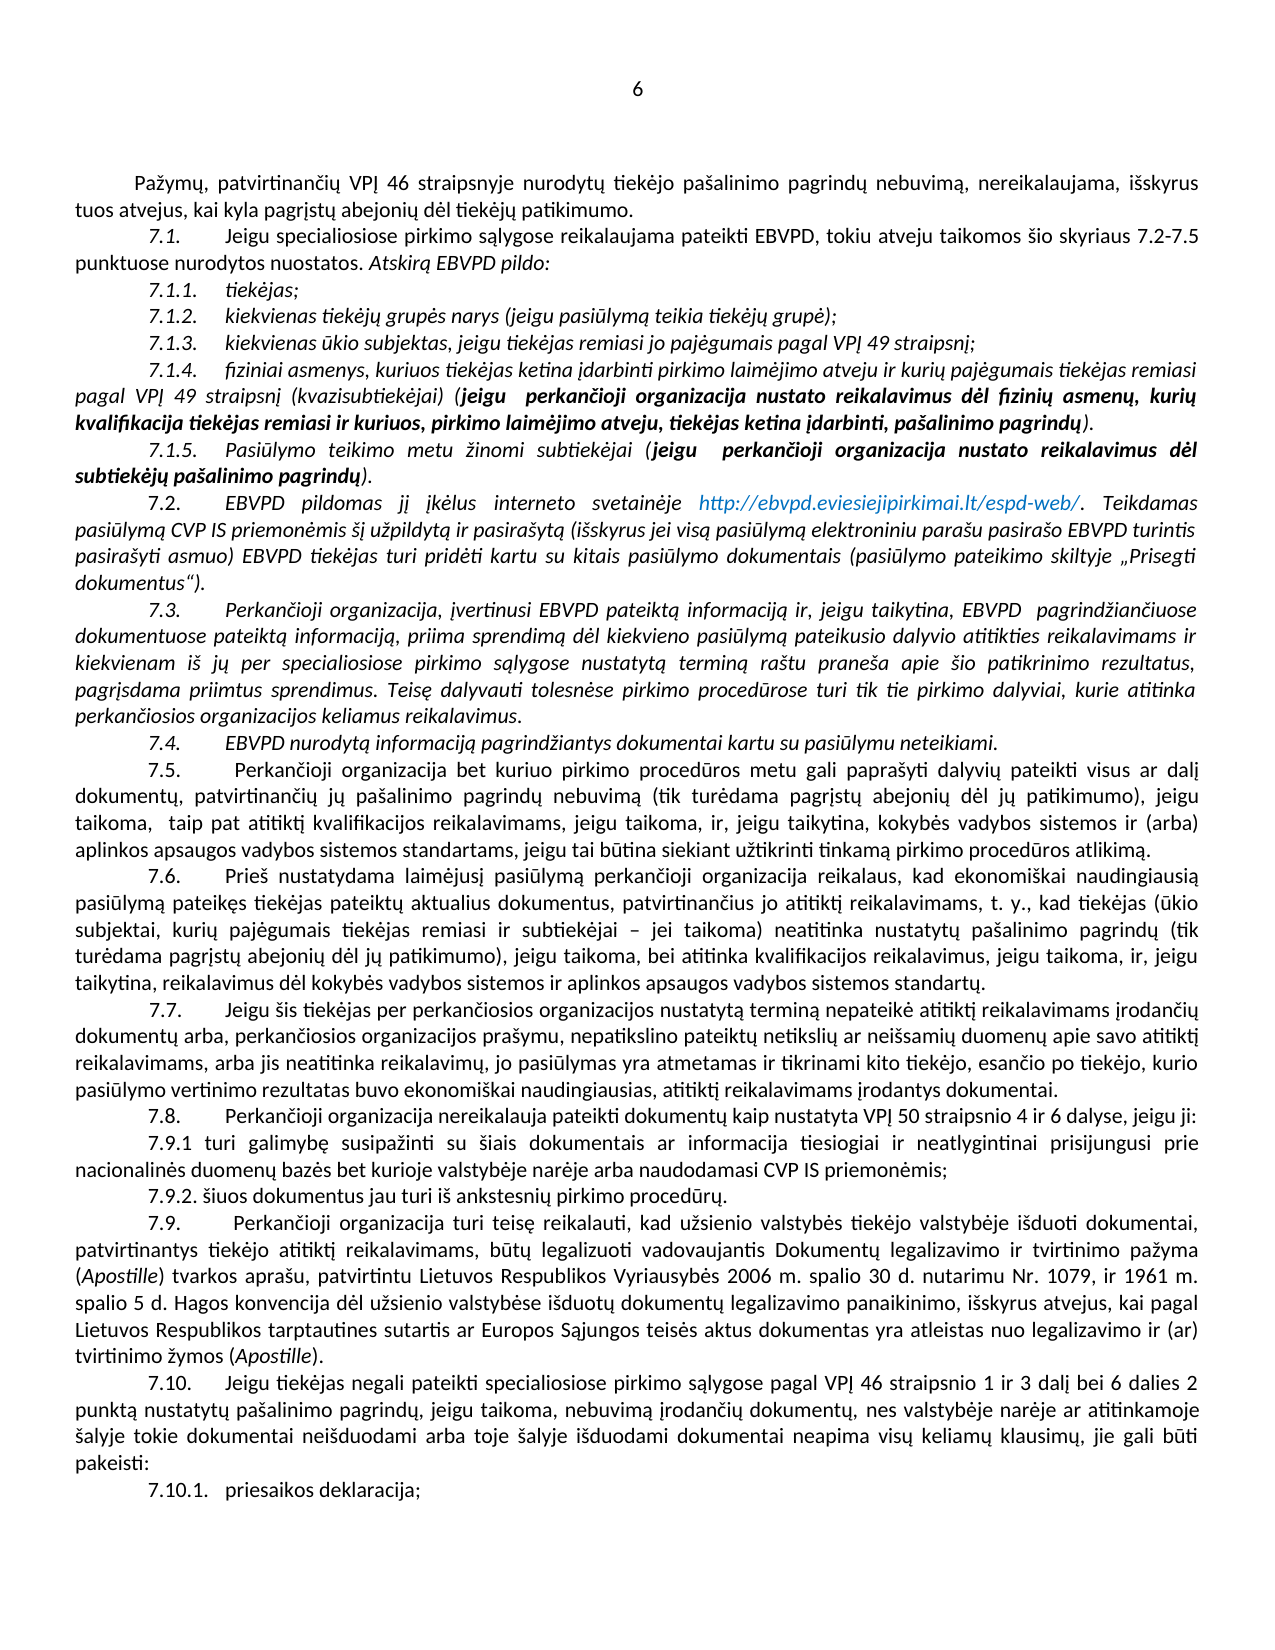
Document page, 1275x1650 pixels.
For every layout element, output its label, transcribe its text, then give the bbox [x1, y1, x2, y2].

list EBVPD nurodytą informaciją pagrindžiantys dokumentai kartu su pasiūlymu neteikiami. [75, 729, 1200, 756]
list fiziniai asmenys, kuriuos tiekėjas ketina įdarbinti pirkimo laimėjimo atveju ir kurių pajėgumais tiekėjas remiasi pagal VPĮ 49 straipsnį (kvazisubtiekėjai) (jeigu perkančioji organizacija nustato reikalavimus dėl fizinių asmenų, kurių kvalifikacija tiekėjas remiasi ir kuriuos, pirkimo laimėjimo atveju, tiekėjas ketina įdarbinti, pašalinimo pagrindų). [75, 356, 1200, 436]
list priesaikos deklaracija; [75, 1476, 1200, 1503]
list 7.9.1 turi galimybę susipažinti su šiais dokumentais ar informacija tiesiogiai ir neatlygintinai prisijungusi prie nacionalinės duomenų bazės bet kurioje valstybėje narėje arba naudodamasi CVP IS priemonėmis; [75, 1129, 1200, 1183]
list 7.9.2. šiuos dokumentus jau turi iš ankstesnių pirkimo procedūrų. [148, 1183, 1200, 1209]
list kiekvienas tiekėjų grupės narys (jeigu pasiūlymą teikia tiekėjų grupė); [75, 303, 1200, 329]
list Prieš nustatydama laimėjusį pasiūlymą perkančioji organizacija reikalaus, kad ekonomiškai naudingiausią pasiūlymą pateikęs tiekėjas pateiktų aktualius dokumentus, patvirtinančius jo atitiktį reikalavimams, t. y., kad tiekėjas (ūkio subjektai, kurių pajėgumais tiekėjas remiasi ir subtiekėjai – jei taikoma) neatitinka nustatytų pašalinimo pagrindų (tik turėdama pagrįstų abejonių dėl jų patikimumo), jeigu taikoma, bei atitinka kvalifikacijos reikalavimus, jeigu taikoma, ir, jeigu taikytina, reikalavimus dėl kokybės vadybos sistemos ir aplinkos apsaugos vadybos sistemos standartų. [75, 863, 1200, 996]
list Pasiūlymo teikimo metu žinomi subtiekėjai (jeigu perkančioji organizacija nustato reikalavimus dėl subtiekėjų pašalinimo pagrindų). [75, 436, 1200, 489]
list Perkančioji organizacija nereikalauja pateikti dokumentų kaip nustatyta VPĮ 50 straipsnio 4 ir 6 dalyse, jeigu ji: [75, 1103, 1200, 1129]
list kiekvienas ūkio subjektas, jeigu tiekėjas remiasi jo pajėgumais pagal VPĮ 49 straipsnį; [75, 329, 1200, 356]
list Jeigu specialiosiose pirkimo sąlygose reikalaujama pateikti EBVPD, tokiu atveju taikomos šio skyriaus 7.2-7.5 punktuose nurodytos nuostatos. Atskirą EBVPD pildo: [75, 223, 1200, 276]
list tiekėjas; [75, 276, 1200, 303]
list Perkančioji organizacija turi teisę reikalauti, kad užsienio valstybės tiekėjo valstybėje išduoti dokumentai, patvirtinantys tiekėjo atitiktį reikalavimams, būtų legalizuoti vadovaujantis Dokumentų legalizavimo ir tvirtinimo pažyma (Apostille) tvarkos aprašu, patvirtintu Lietuvos Respublikos Vyriausybės 2006 m. spalio 30 d. nutarimu Nr. 1079, ir 1961 m. spalio 5 d. Hagos konvencija dėl užsienio valstybėse išduotų dokumentų legalizavimo panaikinimo, išskyrus atvejus, kai pagal Lietuvos Respublikos tarptautines sutartis ar Europos Sąjungos teisės aktus dokumentas yra atleistas nuo legalizavimo ir (ar) tvirtinimo žymos (Apostille). [75, 1209, 1200, 1369]
list Pažymų, patvirtinančių VPĮ 46 straipsnyje nurodytų tiekėjo pašalinimo pagrindų nebuvimą, nereikalaujama, išskyrus tuos atvejus, kai kyla pagrįstų abejonių dėl tiekėjų patikimumo. [75, 169, 1200, 223]
list Perkančioji organizacija bet kuriuo pirkimo procedūros metu gali paprašyti dalyvių pateikti visus ar dalį dokumentų, patvirtinančių jų pašalinimo pagrindų nebuvimą (tik turėdama pagrįstų abejonių dėl jų patikimumo), jeigu taikoma, taip pat atitiktį kvalifikacijos reikalavimams, jeigu taikoma, ir, jeigu taikytina, kokybės vadybos sistemos ir (arba) aplinkos apsaugos vadybos sistemos standartams, jeigu tai būtina siekiant užtikrinti tinkamą pirkimo procedūros atlikimą. [75, 756, 1200, 863]
list Jeigu šis tiekėjas per perkančiosios organizacijos nustatytą terminą nepateikė atitiktį reikalavimams įrodančių dokumentų arba, perkančiosios organizacijos prašymu, nepatikslino pateiktų netikslių ar neišsamių duomenų apie savo atitiktį reikalavimams, arba jis neatitinka reikalavimų, jo pasiūlymas yra atmetamas ir tikrinami kito tiekėjo, esančio po tiekėjo, kurio pasiūlymo vertinimo rezultatas buvo ekonomiškai naudingiausias, atitiktį reikalavimams įrodantys dokumentai. [75, 996, 1200, 1103]
list Perkančioji organizacija, įvertinusi EBVPD pateiktą informaciją ir, jeigu taikytina, EBVPD pagrindžiančiuose dokumentuose pateiktą informaciją, priima sprendimą dėl kiekvieno pasiūlymą pateikusio dalyvio atitikties reikalavimams ir kiekvienam iš jų per specialiosiose pirkimo sąlygose nustatytą terminą raštu praneša apie šio patikrinimo rezultatus, pagrįsdama priimtus sprendimus. Teisę dalyvauti tolesnėse pirkimo procedūrose turi tik tie pirkimo dalyviai, kurie atitinka perkančiosios organizacijos keliamus reikalavimus. [75, 596, 1200, 729]
list EBVPD pildomas jį įkėlus interneto svetainėje http://ebvpd.eviesiejipirkimai.lt/espd-web/. Teikdamas pasiūlymą CVP IS priemonėmis šį užpildytą ir pasirašytą (išskyrus jei visą pasiūlymą elektroniniu parašu pasirašo EBVPD turintis pasirašyti asmuo) EBVPD tiekėjas turi pridėti kartu su kitais pasiūlymo dokumentais (pasiūlymo pateikimo skiltyje „Prisegti dokumentus“). [75, 489, 1200, 596]
list Jeigu tiekėjas negali pateikti specialiosiose pirkimo sąlygose pagal VPĮ 46 straipsnio 1 ir 3 dalį bei 6 dalies 2 punktą nustatytų pašalinimo pagrindų, jeigu taikoma, nebuvimą įrodančių dokumentų, nes valstybėje narėje ar atitinkamoje šalyje tokie dokumentai neišduodami arba toje šalyje išduodami dokumentai neapima visų keliamų klausimų, jie gali būti pakeisti: [75, 1369, 1200, 1476]
